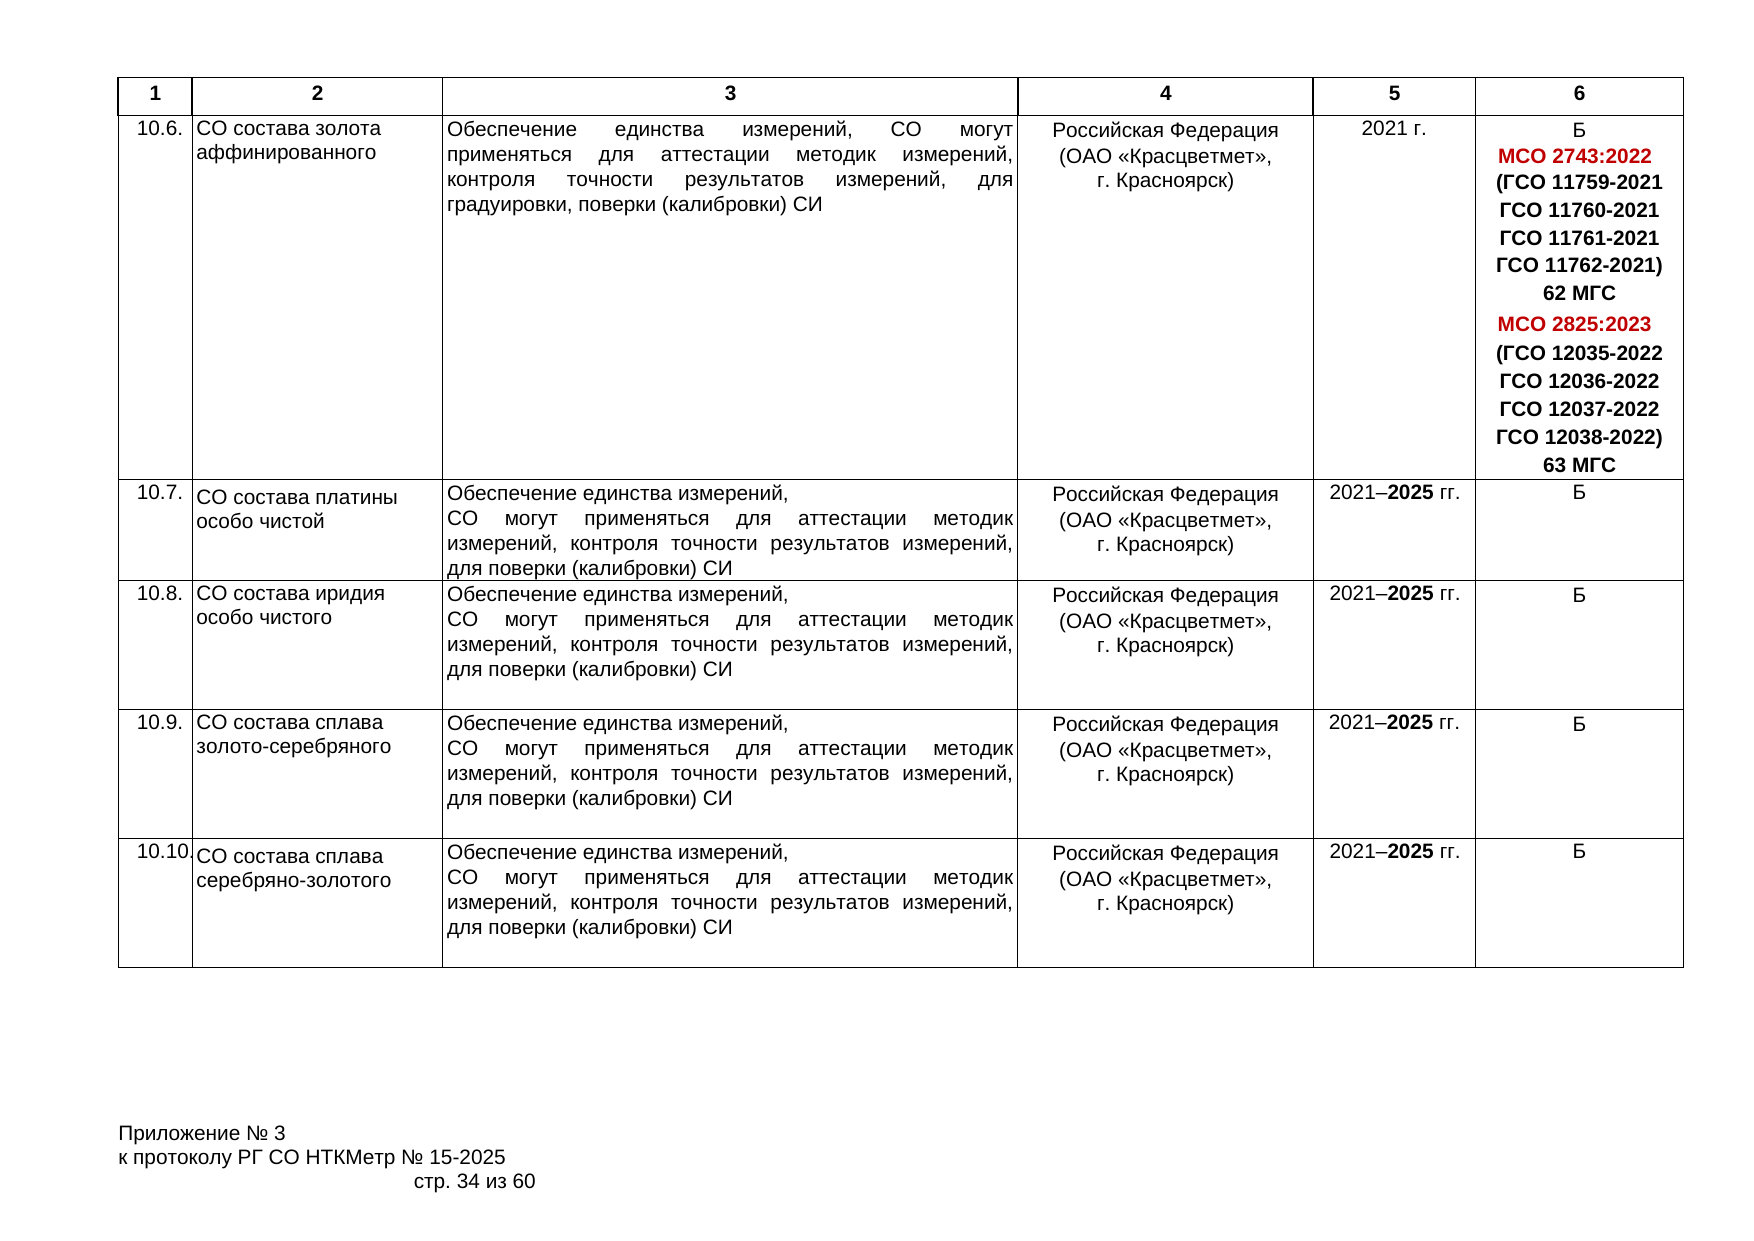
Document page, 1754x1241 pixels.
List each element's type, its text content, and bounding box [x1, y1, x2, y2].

table_cell [119, 116, 192, 479]
table_cell СО состава сплава серебряно-золотого [193, 839, 442, 967]
table_cell [119, 480, 192, 580]
table_cell Б [1476, 839, 1683, 967]
table_cell Российская Федерация (ОАО «Красцветмет», г. Красноярск) [1018, 839, 1313, 967]
table_cell Б [1476, 480, 1683, 580]
table_header 3 [443, 78, 1017, 114]
table_cell Обеспечение единства измерений, СО могут применяться для аттестации методик измерений, контроля точности результатов измерений, для поверки (калибровки) СИ [443, 581, 1017, 709]
table_cell Российская Федерация (ОАО «Красцветмет», г. Красноярск) [1018, 710, 1313, 838]
table_cell 2021–2025 гг. [1314, 480, 1475, 580]
table_cell СО состава сплава золото-серебряного [193, 710, 442, 838]
table_cell Обеспечение единства измерений, СО могут применяться для аттестации методик измерений, контроля точности результатов измерений, для градуировки, поверки (калибровки) СИ [443, 116, 1017, 479]
table_cell СО состава платины особо чистой [193, 480, 442, 580]
table_cell Российская Федерация (ОАО «Красцветмет», г. Красноярск) [1018, 581, 1313, 709]
table_cell 2021–2025 гг. [1314, 710, 1475, 838]
table_cell Обеспечение единства измерений, СО могут применяться для аттестации методик измерений, контроля точности результатов измерений, для поверки (калибровки) СИ [443, 839, 1017, 967]
table_cell Б [1476, 710, 1683, 838]
table_cell СО состава золота аффинированного [193, 116, 442, 479]
table_cell [119, 839, 192, 967]
table_header 2 [193, 78, 442, 114]
table_cell 2021 г. [1314, 116, 1475, 479]
table_cell [119, 581, 192, 709]
table_cell Российская Федерация (ОАО «Красцветмет», г. Красноярск) [1018, 480, 1313, 580]
table_cell Российская Федерация (ОАО «Красцветмет», г. Красноярск) [1018, 116, 1313, 479]
table_cell 2021–2025 гг. [1314, 581, 1475, 709]
table_cell [119, 710, 192, 838]
table_cell Обеспечение единства измерений, СО могут применяться для аттестации методик измерений, контроля точности результатов измерений, для поверки (калибровки) СИ [443, 480, 1017, 580]
table_cell СО состава иридия особо чистого [193, 581, 442, 709]
table_cell 2021–2025 гг. [1314, 839, 1475, 967]
table_header 1 [119, 78, 191, 114]
table_header 6 [1476, 78, 1683, 114]
table_cell Обеспечение единства измерений, СО могут применяться для аттестации методик измерений, контроля точности результатов измерений, для поверки (калибровки) СИ [443, 710, 1017, 838]
table_header 4 [1019, 78, 1312, 114]
table_cell Б МСО 2743:2022 (ГСО 11759-2021 ГСО 11760-2021 ГСО 11761-2021 ГСО 11762-2021) 62 МГС МСО 2825:2023 (ГСО 12035-2022 ГСО 12036-2022 ГСО 12037-2022 ГСО 12038-2022) 63 МГС [1476, 116, 1683, 479]
table_header 5 [1314, 78, 1475, 114]
table_cell Б [1476, 581, 1683, 709]
